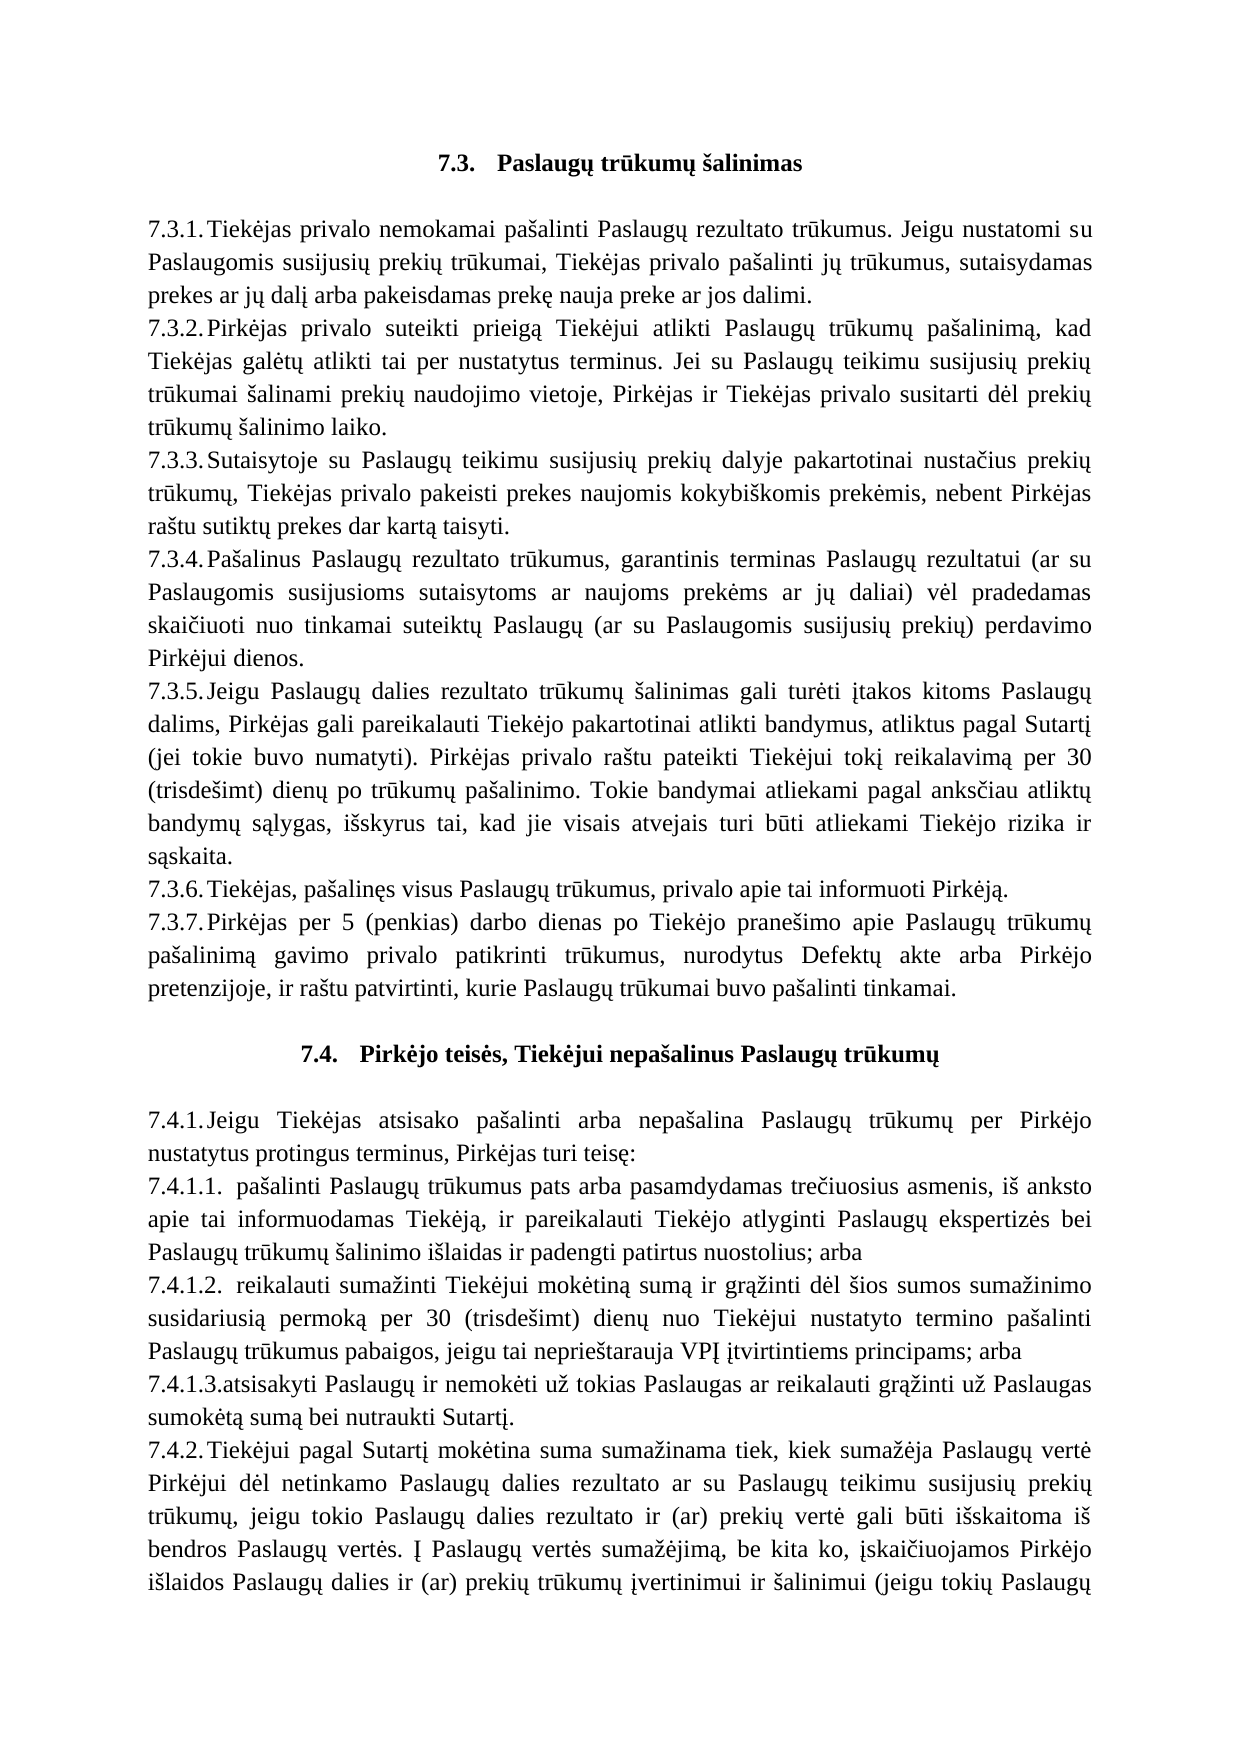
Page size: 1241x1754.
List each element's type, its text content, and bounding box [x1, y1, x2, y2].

text 7.3.5. Jeigu Paslaugų dalies rezultato trūkumų šalinimas gali turėti įtakos kitoms Paslaugų dalims, Pirkėjas gali pareikalauti Tiekėjo pakartotinai atlikti bandymus, atliktus pagal Sutartį (jei tokie buvo numatyti). Pirkėjas privalo raštu pateikti Tiekėjui tokį reikalavimą per 30 (trisdešimt) dienų po trūkumų pašalinimo. Tokie bandymai atliekami pagal anksčiau atliktų bandymų sąlygas, išskyrus tai, kad jie visais atvejais turi būti atliekami Tiekėjo rizika ir sąskaita. [148, 676, 1093, 870]
text 7.3.1. Tiekėjas privalo nemokamai pašalinti Paslaugų rezultato trūkumus. Jeigu nustatomi su Paslaugomis susijusių prekių trūkumai, Tiekėjas privalo pašalinti jų trūkumus, sutaisydamas prekes ar jų dalį arba pakeisdamas prekę nauja preke ar jos dalimi. [148, 214, 1093, 308]
text 7.3.7. Pirkėjas per 5 (penkias) darbo dienas po Tiekėjo pranešimo apie Paslaugų trūkumų pašalinimą gavimo privalo patikrinti trūkumus, nurodytus Defektų akte arba Pirkėjo pretenzijoje, ir raštu patvirtinti, kurie Paslaugų trūkumai buvo pašalinti tinkamai. [148, 907, 1093, 1002]
text 7.4.1.3.atsisakyti Paslaugų ir nemokėti už tokias Paslaugas ar reikalauti grąžinti už Paslaugas sumokėtą sumą bei nutraukti Sutartį. [148, 1369, 1093, 1431]
text 7.4.1.2. reikalauti sumažinti Tiekėjui mokėtiną sumą ir grąžinti dėl šios sumos sumažinimo susidariusią permoką per 30 (trisdešimt) dienų nuo Tiekėjui nustatyto termino pašalinti Paslaugų trūkumus pabaigos, jeigu tai neprieštarauja VPĮ įtvirtintiems principams; arba [148, 1270, 1093, 1365]
text 7.3.2. Pirkėjas privalo suteikti prieigą Tiekėjui atlikti Paslaugų trūkumų pašalinimą, kad Tiekėjas galėtų atlikti tai per nustatytus terminus. Jei su Paslaugų teikimu susijusių prekių trūkumai šalinami prekių naudojimo vietoje, Pirkėjas ir Tiekėjas privalo susitarti dėl prekių trūkumų šalinimo laiko. [148, 313, 1093, 441]
text 7.3.6. Tiekėjas, pašalinęs visus Paslaugų trūkumus, privalo apie tai informuoti Pirkėją. [148, 874, 1093, 903]
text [148, 1435, 1093, 1596]
text 7.4.1.1. pašalinti Paslaugų trūkumus pats arba pasamdydamas trečiuosius asmenis, iš anksto apie tai informuodamas Tiekėją, ir pareikalauti Tiekėjo atlyginti Paslaugų ekspertizės bei Paslaugų trūkumų šalinimo išlaidas ir padengti patirtus nuostolius; arba [148, 1171, 1093, 1266]
text 7.3. Paslaugų trūkumų šalinimas [148, 148, 1093, 176]
text 7.3.4. Pašalinus Paslaugų rezultato trūkumus, garantinis terminas Paslaugų rezultatui (ar su Paslaugomis susijusioms sutaisytoms ar naujoms prekėms ar jų daliai) vėl pradedamas skaičiuoti nuo tinkamai suteiktų Paslaugų (ar su Paslaugomis susijusių prekių) perdavimo Pirkėjui dienos. [148, 544, 1093, 672]
text 7.4.1. Jeigu Tiekėjas atsisako pašalinti arba nepašalina Paslaugų trūkumų per Pirkėjo nustatytus protingus terminus, Pirkėjas turi teisę: [148, 1105, 1093, 1167]
text 7.3.3. Sutaisytoje su Paslaugų teikimu susijusių prekių dalyje pakartotinai nustačius prekių trūkumų, Tiekėjas privalo pakeisti prekes naujomis kokybiškomis prekėmis, nebent Pirkėjas raštu sutiktų prekes dar kartą taisyti. [148, 445, 1093, 539]
text 7.4. Pirkėjo teisės, Tiekėjui nepašalinus Paslaugų trūkumų [148, 1039, 1093, 1068]
